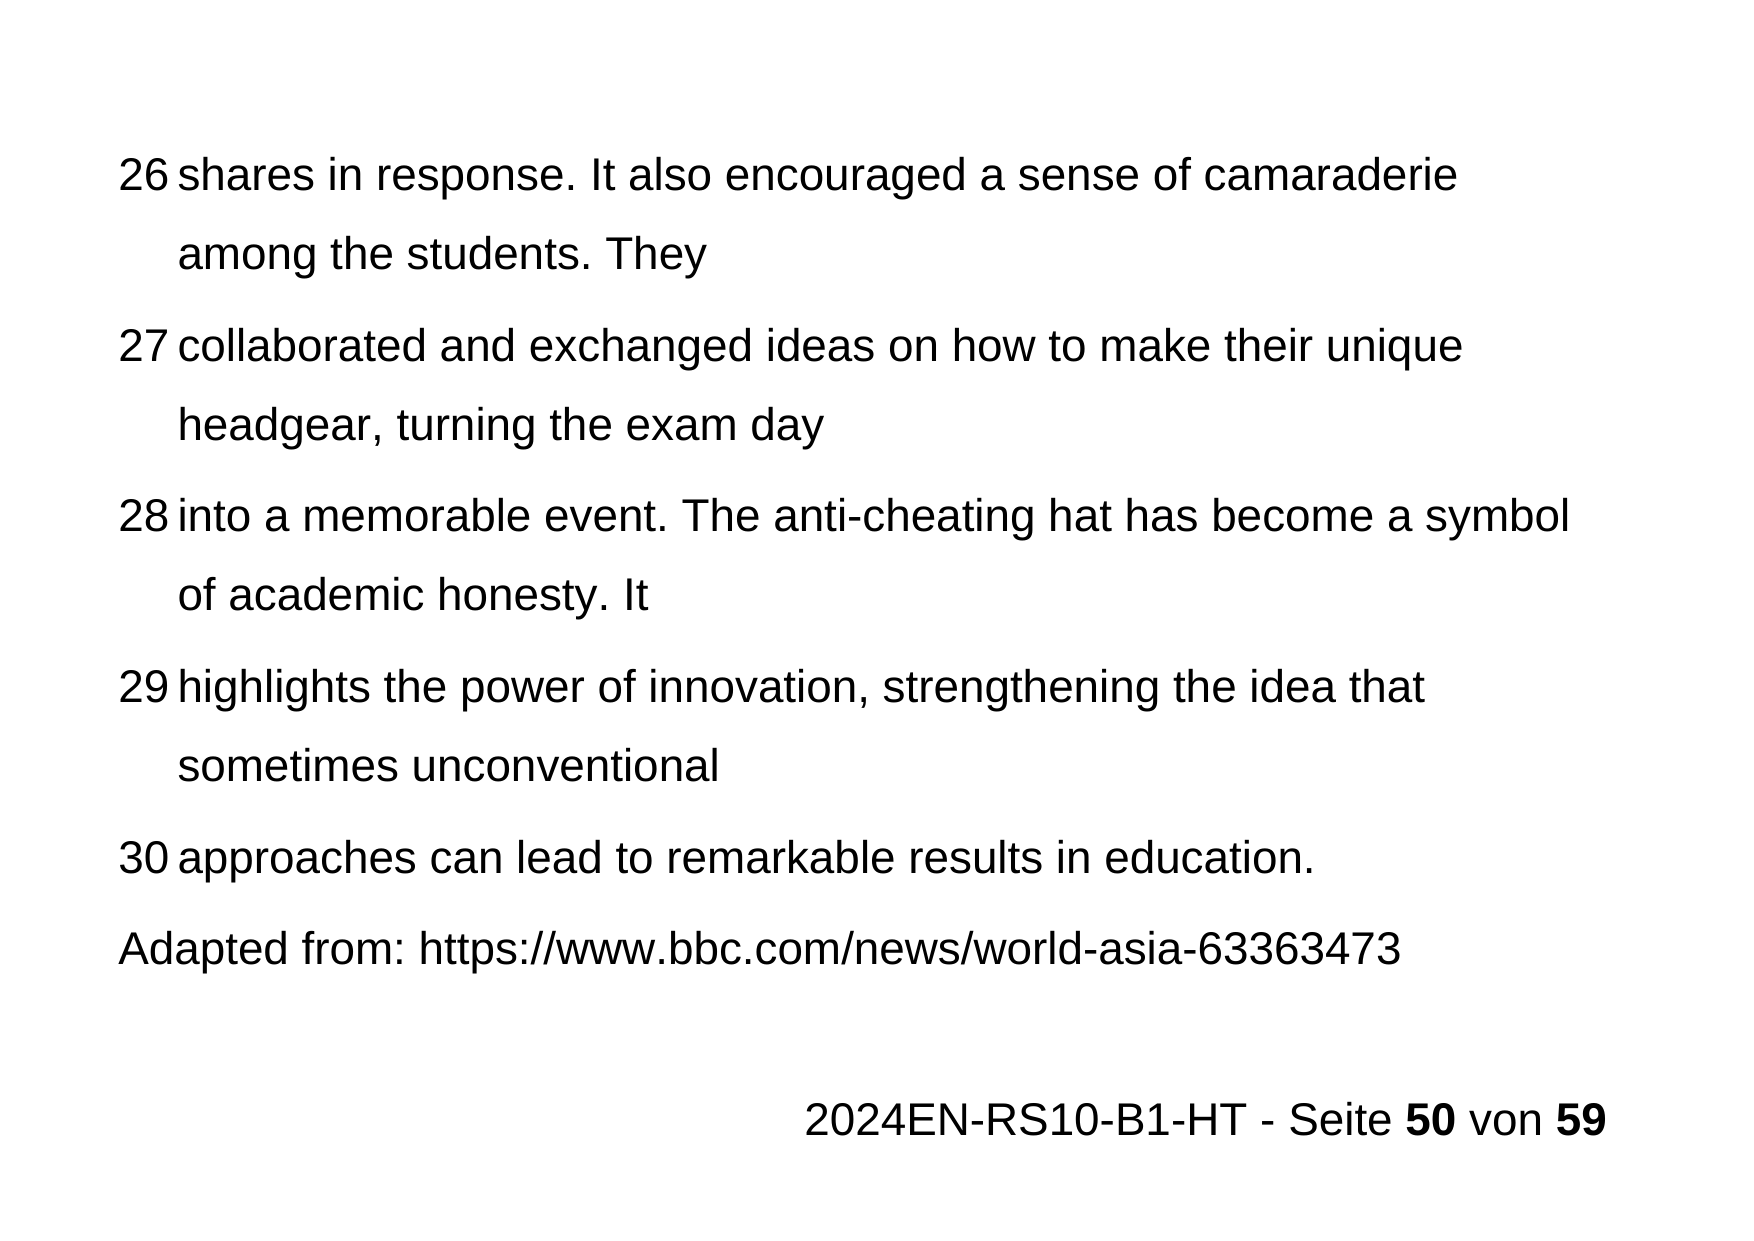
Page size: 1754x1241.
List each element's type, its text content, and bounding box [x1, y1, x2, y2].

list 29 highlights the power of innovation, strengthening the idea that sometimes unconventional [118, 659, 1606, 791]
text Adapted from: https://www.bbc.com/news/world-asia-63363473 [118, 922, 1606, 974]
list 28 into a memorable event. The anti-cheating hat has become a symbol of academic honesty. It [118, 489, 1606, 621]
list 30 approaches can lead to remarkable results in education. [118, 830, 1606, 883]
list 26 shares in response. It also encouraged a sense of camaraderie among the students. They [118, 148, 1606, 279]
list 27 collaborated and exchanged ideas on how to make their unique headgear, turning the exam day [118, 318, 1606, 450]
